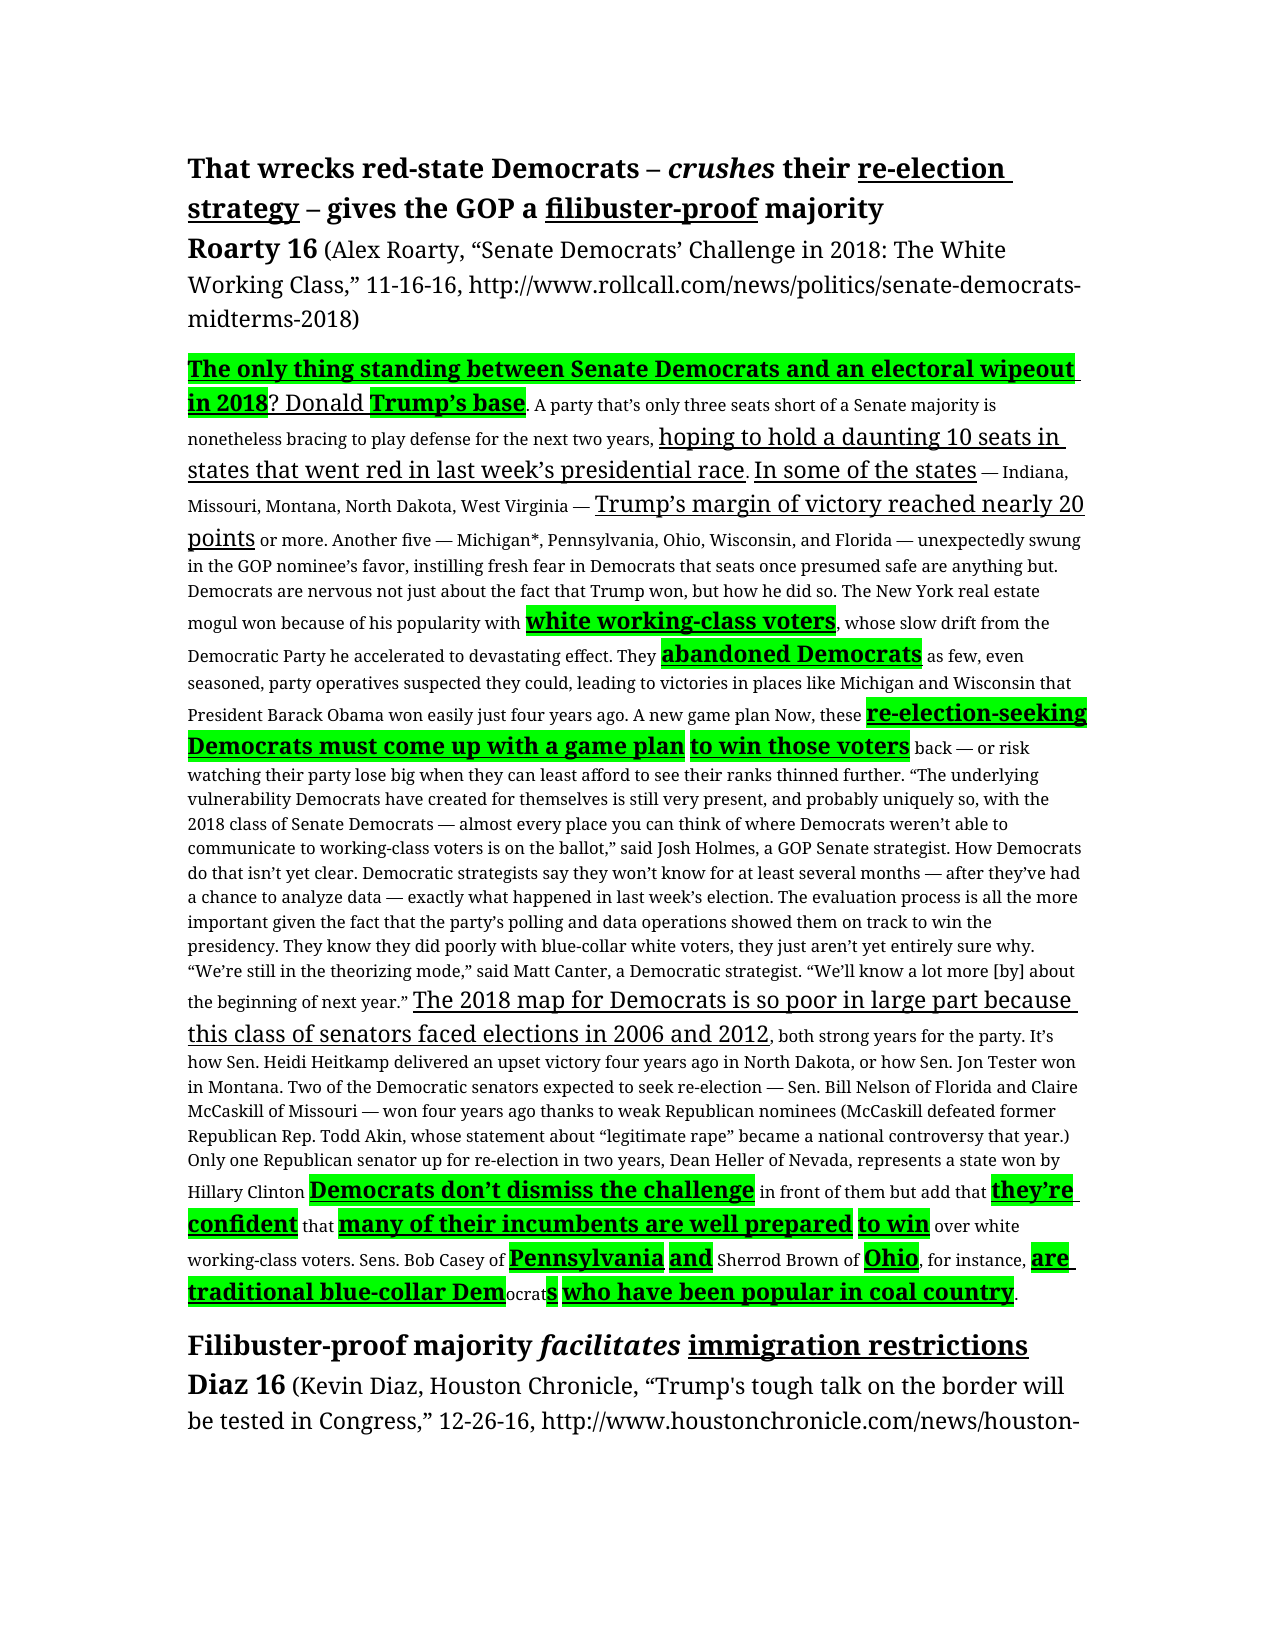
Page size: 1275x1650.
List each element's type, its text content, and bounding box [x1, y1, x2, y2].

subtitle Filibuster-proof majority facilitates immigration restrictions [187, 1326, 1087, 1363]
text Roarty 16 (Alex Roarty, “Senate Democrats’ Challenge in 2018: The White Working Class,” 11-16-16, http://www.rollcall.com/news/politics/senate-democrats-midterms-2018) [187, 229, 1087, 334]
subtitle That wrecks red-state Democrats – crushes their re-election strategy – gives the GOP a filibuster-proof majority [187, 150, 1087, 227]
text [187, 1366, 1087, 1436]
text The only thing standing between Senate Democrats and an electoral wipeout in 2018? Donald Trump’s base. A party that’s only three seats short of a Senate majority is nonetheless bracing to play defense for the next two years, hoping to hold a daunting 10 seats in states that went red in last week’s presidential race. In some of the states — Indiana, Missouri, Montana, North Dakota, West Virginia — Trump’s margin of victory reached nearly 20 points or more. Another five — Michigan*, Pennsylvania, Ohio, Wisconsin, and Florida — unexpectedly swung in the GOP nominee’s favor, instilling fresh fear in Democrats that seats once presumed safe are anything but. Democrats are nervous not just about the fact that Trump won, but how he did so. The New York real estate mogul won because of his popularity with white working-class voters, whose slow drift from the Democratic Party he accelerated to devastating effect. They abandoned Democrats as few, even seasoned, party operatives suspected they could, leading to victories in places like Michigan and Wisconsin that President Barack Obama won easily just four years ago. A new game plan Now, these re-election-seeking Democrats must come up with a game plan to win those voters back — or risk watching their party lose big when they can least afford to see their ranks thinned further. “The underlying vulnerability Democrats have created for themselves is still very present, and probably uniquely so, with the 2018 class of Senate Democrats — almost every place you can think of where Democrats weren’t able to communicate to working-class voters is on the ballot,” said Josh Holmes, a GOP Senate strategist. How Democrats do that isn’t yet clear. Democratic strategists say they won’t know for at least several months — after they’ve had a chance to analyze data — exactly what happened in last week’s election. The evaluation process is all the more important given the fact that the party’s polling and data operations showed them on track to win the presidency. They know they did poorly with blue-collar white voters, they just aren’t yet entirely sure why. “We’re still in the theorizing mode,” said Matt Canter, a Democratic strategist. “We’ll know a lot more [by] about the beginning of next year.” The 2018 map for Democrats is so poor in large part because this class of senators faced elections in 2006 and 2012, both strong years for the party. It’s how Sen. Heidi Heitkamp delivered an upset victory four years ago in North Dakota, or how Sen. Jon Tester won in Montana. Two of the Democratic senators expected to seek re-election — Sen. Bill Nelson of Florida and Claire McCaskill of Missouri — won four years ago thanks to weak Republican nominees (McCaskill defeated former Republican Rep. Todd Akin, whose statement about “legitimate rape” became a national controversy that year.) Only one Republican senator up for re-election in two years, Dean Heller of Nevada, represents a state won by Hillary Clinton Democrats don’t dismiss the challenge in front of them but add that they’re confident that many of their incumbents are well prepared to win over white working-class voters. Sens. Bob Casey of Pennsylvania and Sherrod Brown of Ohio, for instance, are traditional blue-collar Democrats who have been popular in coal country. [187, 353, 1087, 1307]
